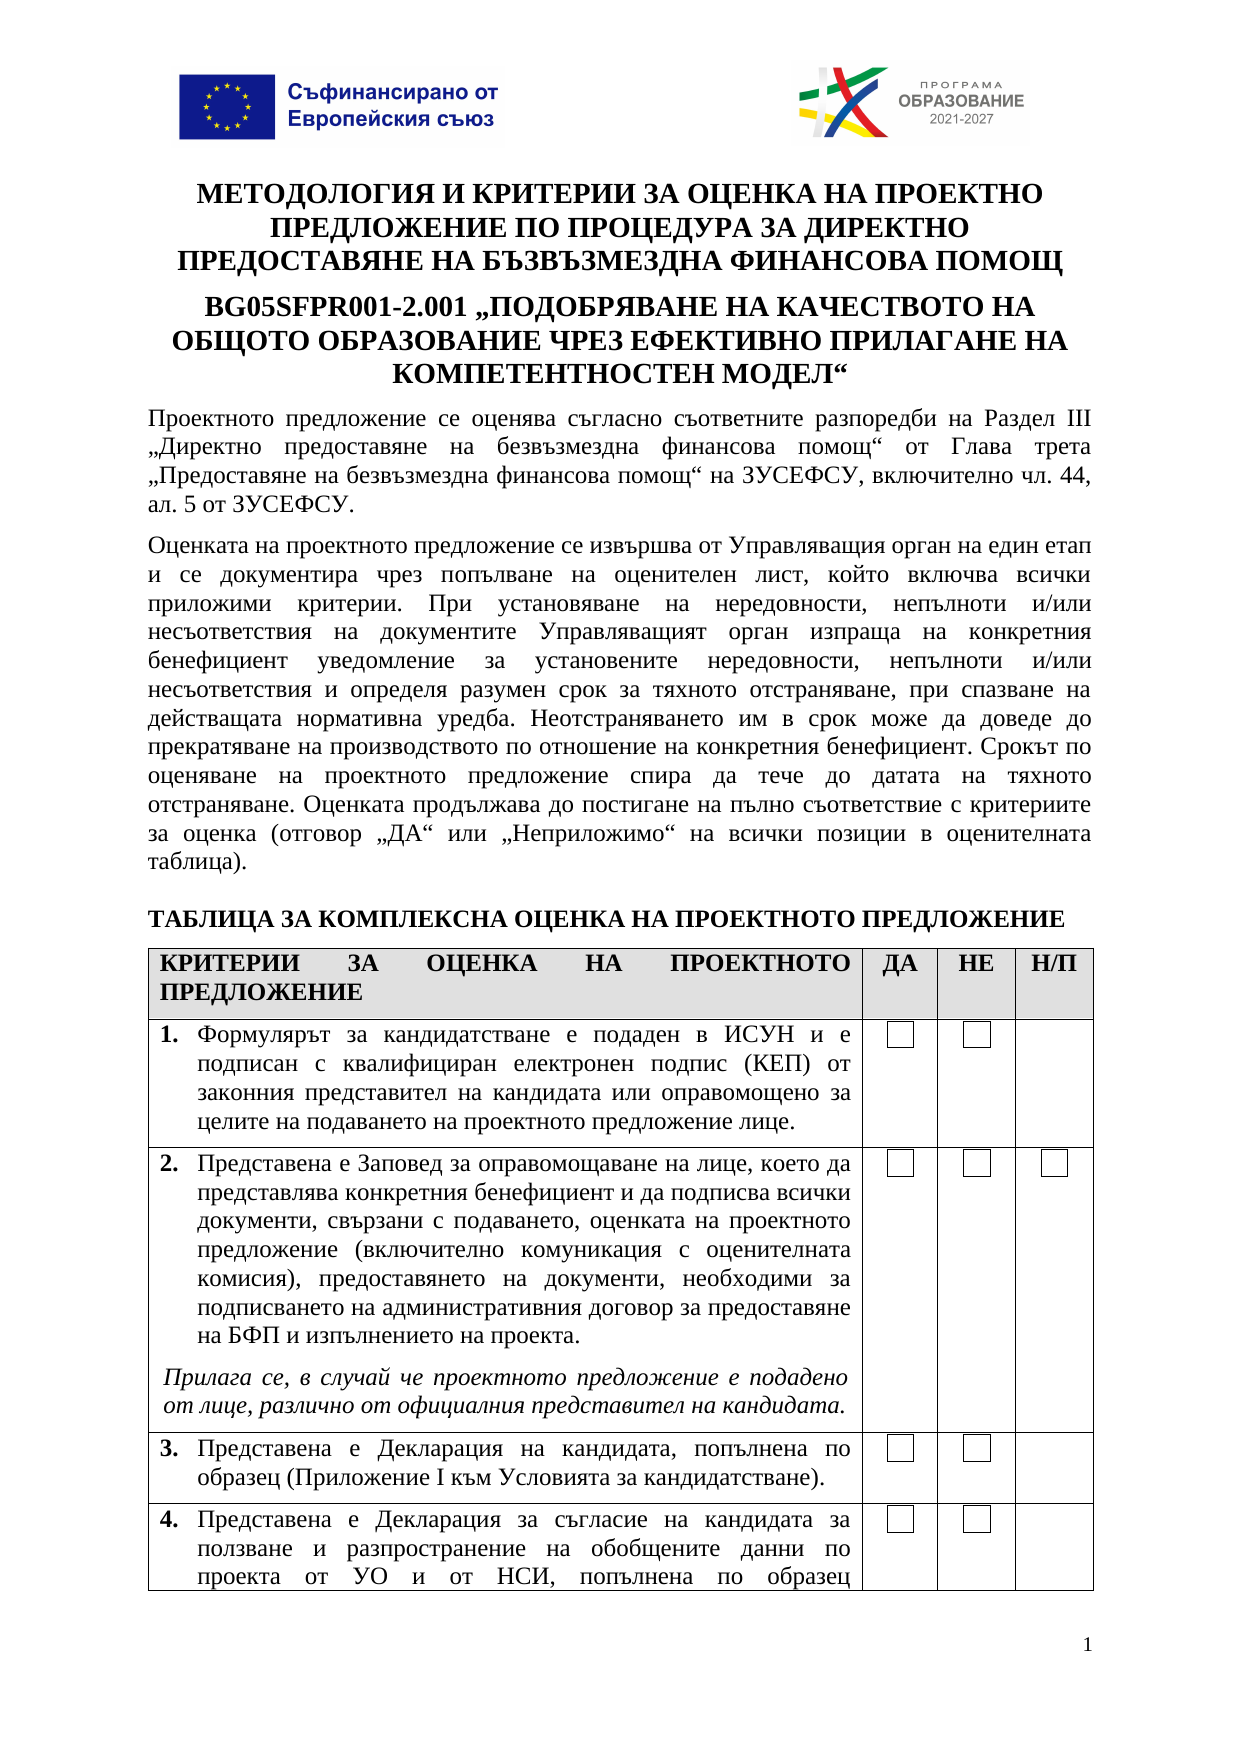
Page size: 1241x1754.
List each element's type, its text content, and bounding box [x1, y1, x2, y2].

table_cell [938, 1433, 1015, 1503]
text Оценката на проектното предложение се извършва от Управляващия орган на един етап и се документира чрез попълване на оценителен лист, който включва всички приложими критерии. При установяване на нередовности, непълноти и/или несъответствия на документите Управляващият орган изпраща на конкретния бенефициент уведомление за установените нередовности, непълноти и/или несъответствия и определя разумен срок за тяхното отстраняване, при спазване на действащата нормативна уредба. Неотстраняването им в срок може да доведе до прекратяване на производството по отношение на конкретния бенефициент. Срокът по оценяване на проектното предложение спира да тече до датата на тяхното отстраняване. Оценката продължава до постигане на пълно съответствие с критериите за оценка (отговор „ДА“ или „Неприложимо“ на всички позиции в оценителната таблица). [148, 530, 1092, 875]
table_cell [863, 1020, 937, 1147]
text МЕТОДОЛОГИЯ И КРИТЕРИИ ЗА ОЦЕНКА НА ПРОЕКТНО ПРЕДЛОЖЕНИЕ ПО ПРОЦЕДУРА ЗА ДИРЕКТНО ПРЕДОСТАВЯНЕ НА БЪЗВЪЗМЕЗДНА ФИНАНСОВА ПОМОЩ [148, 176, 1092, 277]
table_cell [1016, 1148, 1093, 1432]
table_cell [863, 1433, 937, 1503]
table_cell Представена е Декларация на кандидата, попълнена по образец (Приложение I към Условията за кандидатстване). [149, 1433, 862, 1503]
text ТАБЛИЦА ЗА КОМПЛЕКСНА ОЦЕНКА НА ПРОЕКТНОТО ПРЕДЛОЖЕНИЕ [148, 904, 1092, 933]
table_cell [938, 1020, 1015, 1147]
table_cell [1016, 1433, 1093, 1503]
table_header НЕ [938, 949, 1015, 1018]
table_cell [863, 1504, 937, 1590]
picture [789, 60, 1031, 145]
table_header ДА [863, 949, 937, 1018]
picture [171, 66, 506, 148]
table_cell Представена е Заповед за оправомощаване на лице, което да представлява конкретния бенефициент и да подписва всички документи, свързани с подаването, оценката на проектното предложение (включително комуникация с оценителната комисия), предоставянето на документи, необходими за подписването на административния договор за предоставяне на БФП и изпълнението на проекта. Прилага се, в случай че проектното предложение е подадено от лице, различно от официалния представител на кандидата. [149, 1148, 862, 1432]
text BG05SFPR001-2.001 „ПОДОБРЯВАНЕ НА КАЧЕСТВОТО НА ОБЩОТО ОБРАЗОВАНИЕ ЧРЕЗ ЕФЕКТИВНО ПРИЛАГАНЕ НА КОМПЕТЕНТНОСТЕН МОДЕЛ“ [148, 289, 1092, 390]
table_header КРИТЕРИИ ЗА ОЦЕНКА НА ПРОЕКТНОТО ПРЕДЛОЖЕНИЕ [149, 949, 862, 1018]
table_cell [1016, 1504, 1093, 1590]
text Проектното предложение се оценява съгласно съответните разпоредби на Раздел ІІІ „Директно предоставяне на безвъзмездна финансова помощ“ от Глава трета „Предоставяне на безвъзмездна финансова помощ“ на ЗУСЕФСУ, включително чл. 44, ал. 5 от ЗУСЕФСУ. [148, 403, 1092, 518]
table_header Н/П [1016, 949, 1093, 1018]
table_cell [938, 1148, 1015, 1432]
table_cell [938, 1504, 1015, 1590]
table_cell [863, 1148, 937, 1432]
table_cell [1016, 1020, 1093, 1147]
table_cell Формулярът за кандидатстване е подаден в ИСУН и е подписан с квалифициран електронен подпис (КЕП) от законния представител на кандидата или оправомощено за целите на подаването на проектното предложение лице. [149, 1020, 862, 1147]
